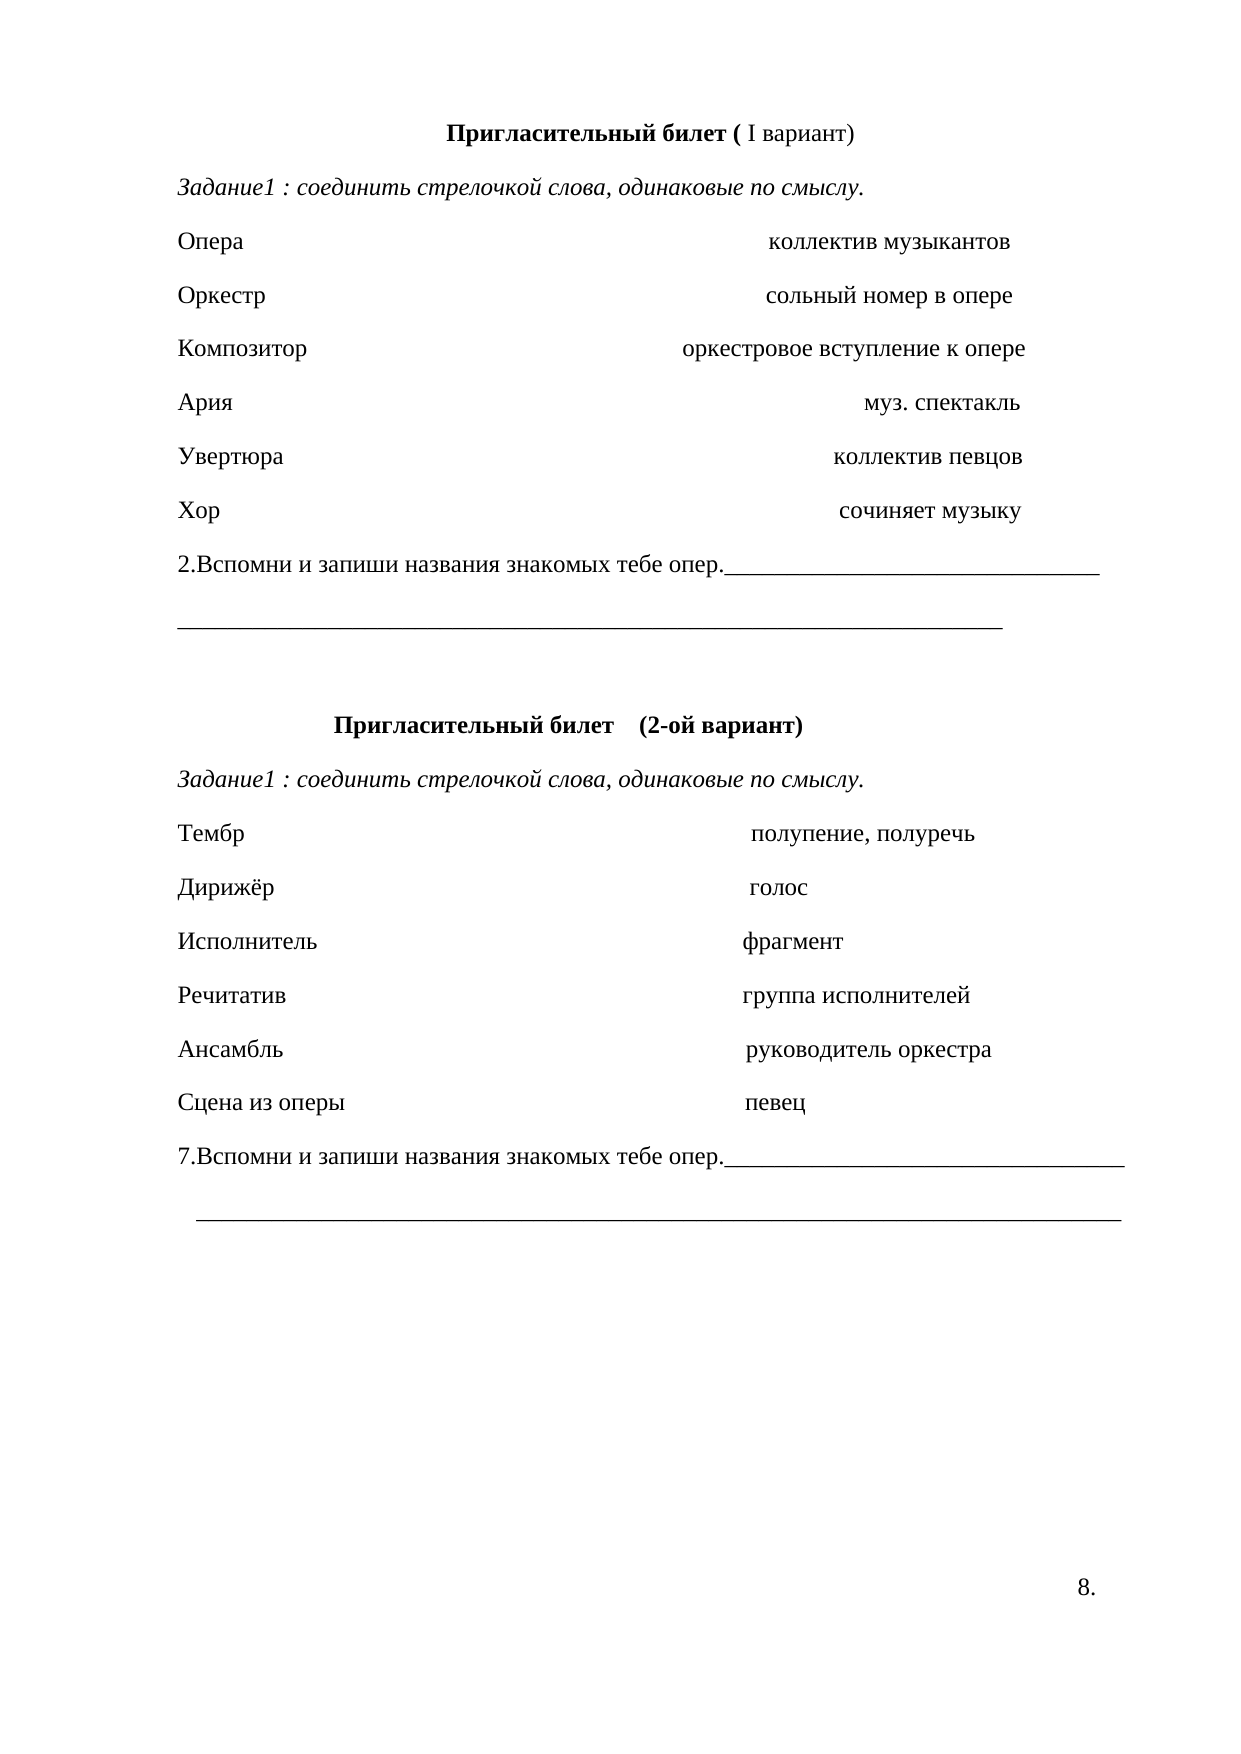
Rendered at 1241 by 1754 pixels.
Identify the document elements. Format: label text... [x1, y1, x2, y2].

text Речитатив группа исполнителей [177, 980, 1152, 1008]
text Опера коллектив музыкантов [177, 226, 1152, 254]
text Пригласительный билет (2-ой вариант) [177, 711, 1152, 739]
text Исполнитель фрагмент [177, 926, 1152, 955]
text Хор сочиняет музыку [177, 495, 1152, 524]
text 2.Вспомни и запиши названия знакомых тебе опер.______________________________ [177, 549, 1152, 578]
text Сцена из оперы певец [177, 1087, 1152, 1116]
text Композитор оркестровое вступление к опере [177, 333, 1152, 362]
text Ансамбль руководитель оркестра [177, 1034, 1152, 1062]
text Задание1 : соединить стрелочкой слова, одинаковые по смыслу. [177, 172, 1152, 201]
text __________________________________________________________________________ [177, 1195, 1152, 1224]
text Оркестр сольный номер в опере [177, 280, 1152, 308]
text Дирижёр голос [177, 872, 1152, 901]
text Увертюра коллектив певцов [177, 441, 1152, 470]
text Задание1 : соединить стрелочкой слова, одинаковые по смыслу. [177, 764, 1152, 793]
text 8. [177, 1572, 1152, 1601]
text Тембр полупение, полуречь [177, 818, 1152, 847]
text Ария муз. спектакль [177, 387, 1152, 416]
text __________________________________________________________________ [177, 603, 1152, 632]
text 7.Вспомни и запиши названия знакомых тебе опер.________________________________ [177, 1141, 1152, 1170]
text Пригласительный билет ( I вариант) [177, 118, 1152, 147]
